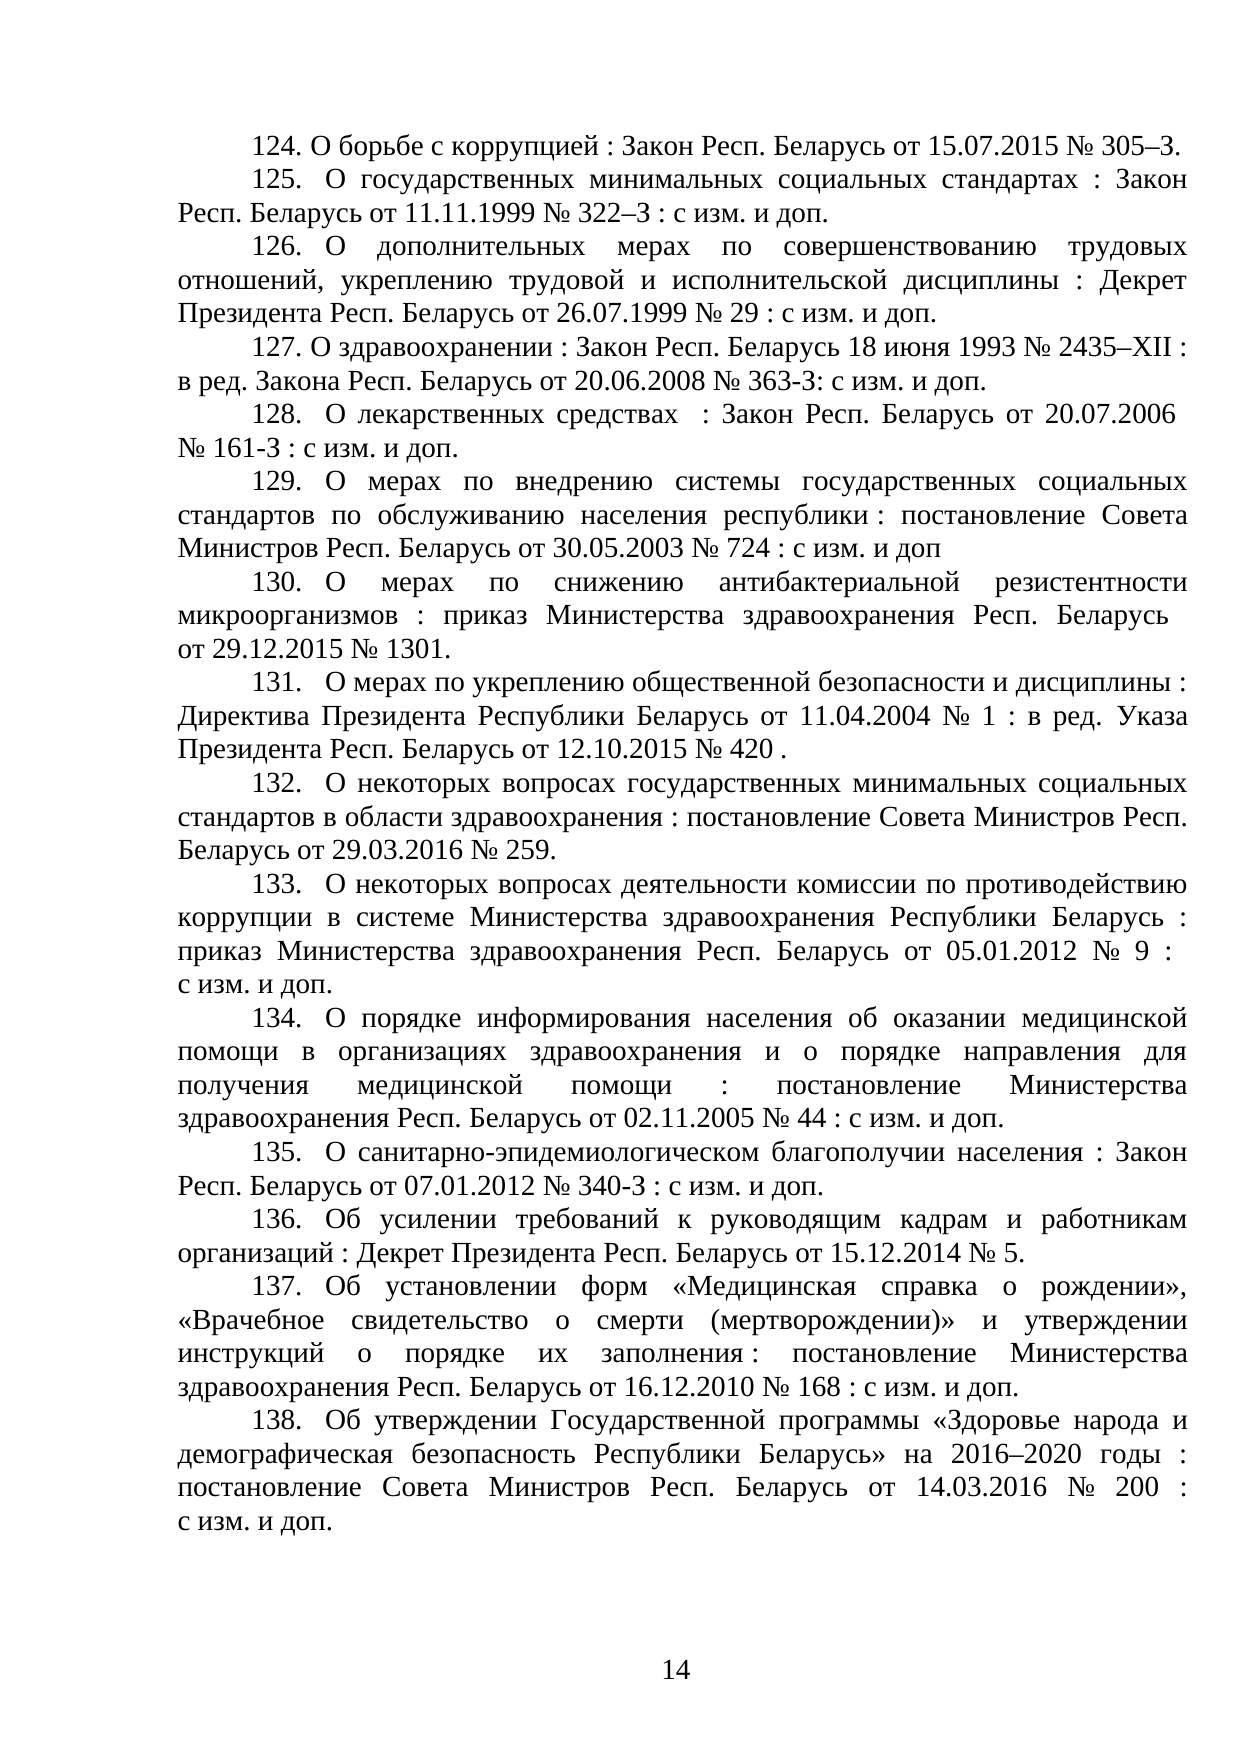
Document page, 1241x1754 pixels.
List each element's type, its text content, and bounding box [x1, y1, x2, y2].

list Об утверждении Государственной программы «Здоровье народа и демографическая безопасность Республики Беларусь» на 2016–2020 годы : постановление Совета Министров Респ. Беларусь от 14.03.2016 № 200 : с изм. и доп. [177, 1402, 1188, 1537]
list Об усилении требований к руководящим кадрам и работникам организаций : Декрет Президента Респ. Беларусь от 15.12.2014 № 5. [177, 1201, 1188, 1268]
list О борьбе с коррупцией : Закон Респ. Беларусь от 15.07.2015 № 305–З. [177, 128, 1188, 161]
list О мерах по внедрению системы государственных социальных стандартов по обслуживанию населения республики : постановление Совета Министров Респ. Беларусь от 30.05.2003 № 724 : с изм. и доп [177, 463, 1188, 564]
list О здравоохранении : Закон Респ. Беларусь 18 июня 1993 № 2435–XII : в ред. Закона Респ. Беларусь от 20.06.2008 № 363-З: с изм. и доп. [177, 329, 1188, 396]
list О некоторых вопросах деятельности комиссии по противодействию коррупции в системе Министерства здравоохранения Республики Беларусь : приказ Министерства здравоохранения Респ. Беларусь от 05.01.2012 № 9 : с изм. и доп. [177, 866, 1188, 1000]
list Об установлении форм «Медицинская справка о рождении», «Врачебное свидетельство о смерти (мертворождении)» и утверждении инструкций о порядке их заполнения : постановление Министерства здравоохранения Респ. Беларусь от 16.12.2010 № 168 : с изм. и доп. [177, 1268, 1188, 1402]
list О мерах по укреплению общественной безопасности и дисциплины : Директива Президента Республики Беларусь от 11.04.2004 № 1 : в ред. Указа Президента Респ. Беларусь от 12.10.2015 № 420 . [177, 664, 1188, 765]
list О порядке информирования населения об оказании медицинской помощи в организациях здравоохранения и о порядке направления для получения медицинской помощи : постановление Министерства здравоохранения Респ. Беларусь от 02.11.2005 № 44 : с изм. и доп. [177, 1000, 1188, 1134]
list О некоторых вопросах государственных минимальных социальных стандартов в области здравоохранения : постановление Совета Министров Респ. Беларусь от 29.03.2016 № 259. [177, 765, 1188, 866]
list О дополнительных мерах по совершенствованию трудовых отношений, укреплению трудовой и исполнительской дисциплины : Декрет Президента Респ. Беларусь от 26.07.1999 № 29 : с изм. и доп. [177, 228, 1188, 329]
list О санитарно-эпидемиологическом благополучии населения : Закон Респ. Беларусь от 07.01.2012 № 340-З : с изм. и доп. [177, 1134, 1188, 1201]
list О государственных минимальных социальных стандартах : Закон Респ. Беларусь от 11.11.1999 № 322–З : с изм. и доп. [177, 161, 1188, 228]
list О мерах по снижению антибактериальной резистентности микроорганизмов : приказ Министерства здравоохранения Респ. Беларусь от 29.12.2015 № 1301. [177, 564, 1188, 664]
list О лекарственных средствах : Закон Респ. Беларусь от 20.07.2006 № 161-З : с изм. и доп. [177, 396, 1188, 463]
